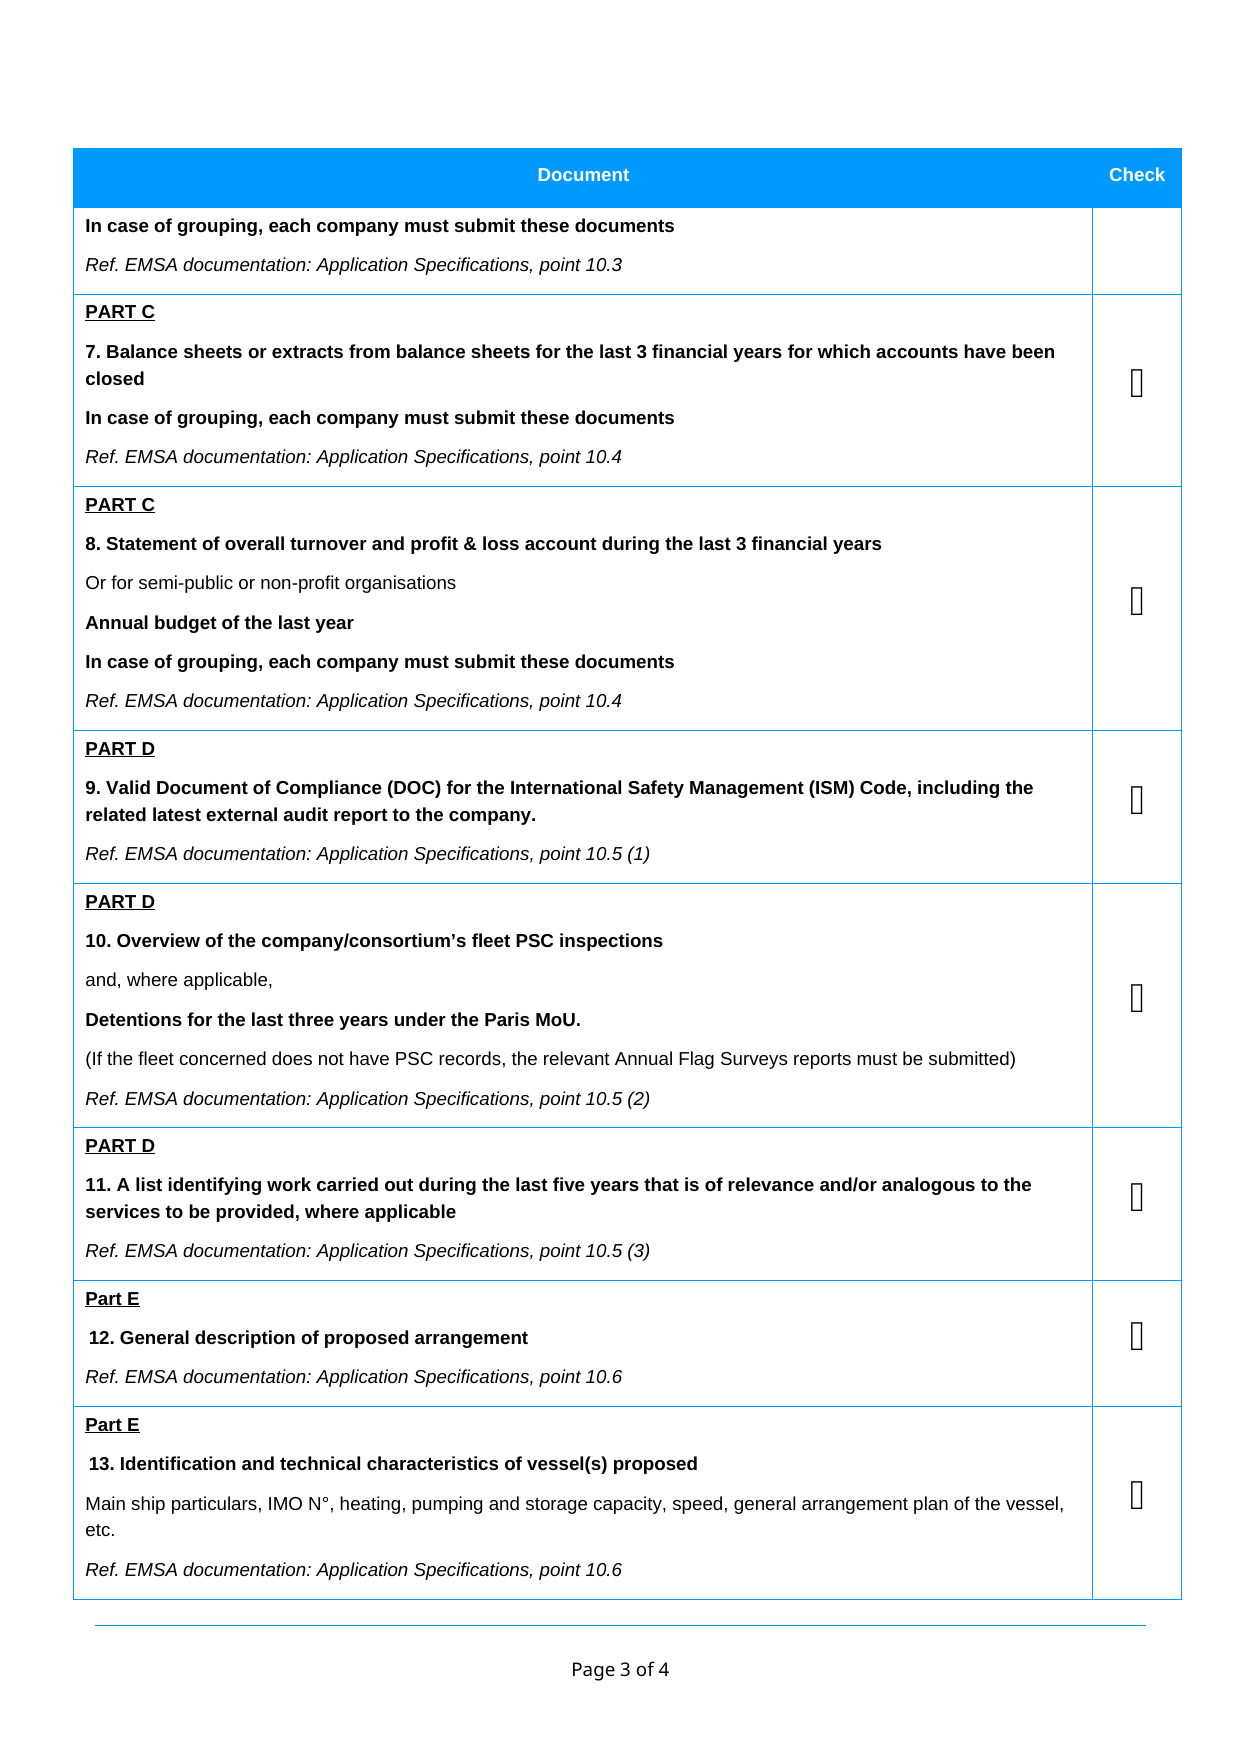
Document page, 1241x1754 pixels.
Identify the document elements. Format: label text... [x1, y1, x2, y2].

table_header Check [1093, 149, 1181, 207]
table_cell PART D 11. A list identifying work carried out during the last five years that is of relevance and/or analogous to the services to be provided, where applicable Ref. EMSA documentation: Application Specifications, point 10.5 (3) [74, 1128, 1092, 1280]
table_cell PART C 8. Statement of overall turnover and profit & loss account during the last 3 financial years Or for semi-public or non-profit organisations Annual budget of the last year In case of grouping, each company must submit these documents Ref. EMSA documentation: Application Specifications, point 10.4 [74, 487, 1092, 730]
table_cell [1093, 731, 1181, 883]
table_cell Part E 12. General description of proposed arrangement Ref. EMSA documentation: Application Specifications, point 10.6 [74, 1281, 1092, 1406]
table_cell [1093, 1281, 1181, 1406]
table_cell PART C 7. Balance sheets or extracts from balance sheets for the last 3 financial years for which accounts have been closed In case of grouping, each company must submit these documents Ref. EMSA documentation: Application Specifications, point 10.4 [74, 295, 1092, 486]
table_cell PART D 9. Valid Document of Compliance () for the International Safety Management (ISM) Code, including the related latest external audit report to the company. Ref. EMSA documentation: Application Specifications, point 10.5 (1) [74, 731, 1092, 883]
table_cell Part E 13. Identification and technical characteristics of vessel(s) proposed Main ship particulars, IMO N°, heating, pumping and storage capacity, speed, general arrangement plan of the vessel, etc. Ref. EMSA documentation: Application Specifications, point 10.6 [74, 1407, 1092, 1598]
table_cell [74, 208, 1092, 294]
table_header Document [74, 149, 1092, 207]
table_cell [1093, 208, 1181, 294]
table_cell PART D 10. Overview of the company/consortium’s fleet PSC inspections and, where applicable, Detentions for the last three years under the Paris MoU. (If the fleet concerned does not have PSC records, the relevant Annual Flag Surveys reports must be submitted) Ref. EMSA documentation: Application Specifications, point 10.5 (2) [74, 884, 1092, 1127]
table_cell [1093, 884, 1181, 1127]
table_cell [1093, 487, 1181, 730]
table_cell [1093, 1407, 1181, 1598]
table_cell [1093, 295, 1181, 486]
table_cell [1093, 1128, 1181, 1280]
